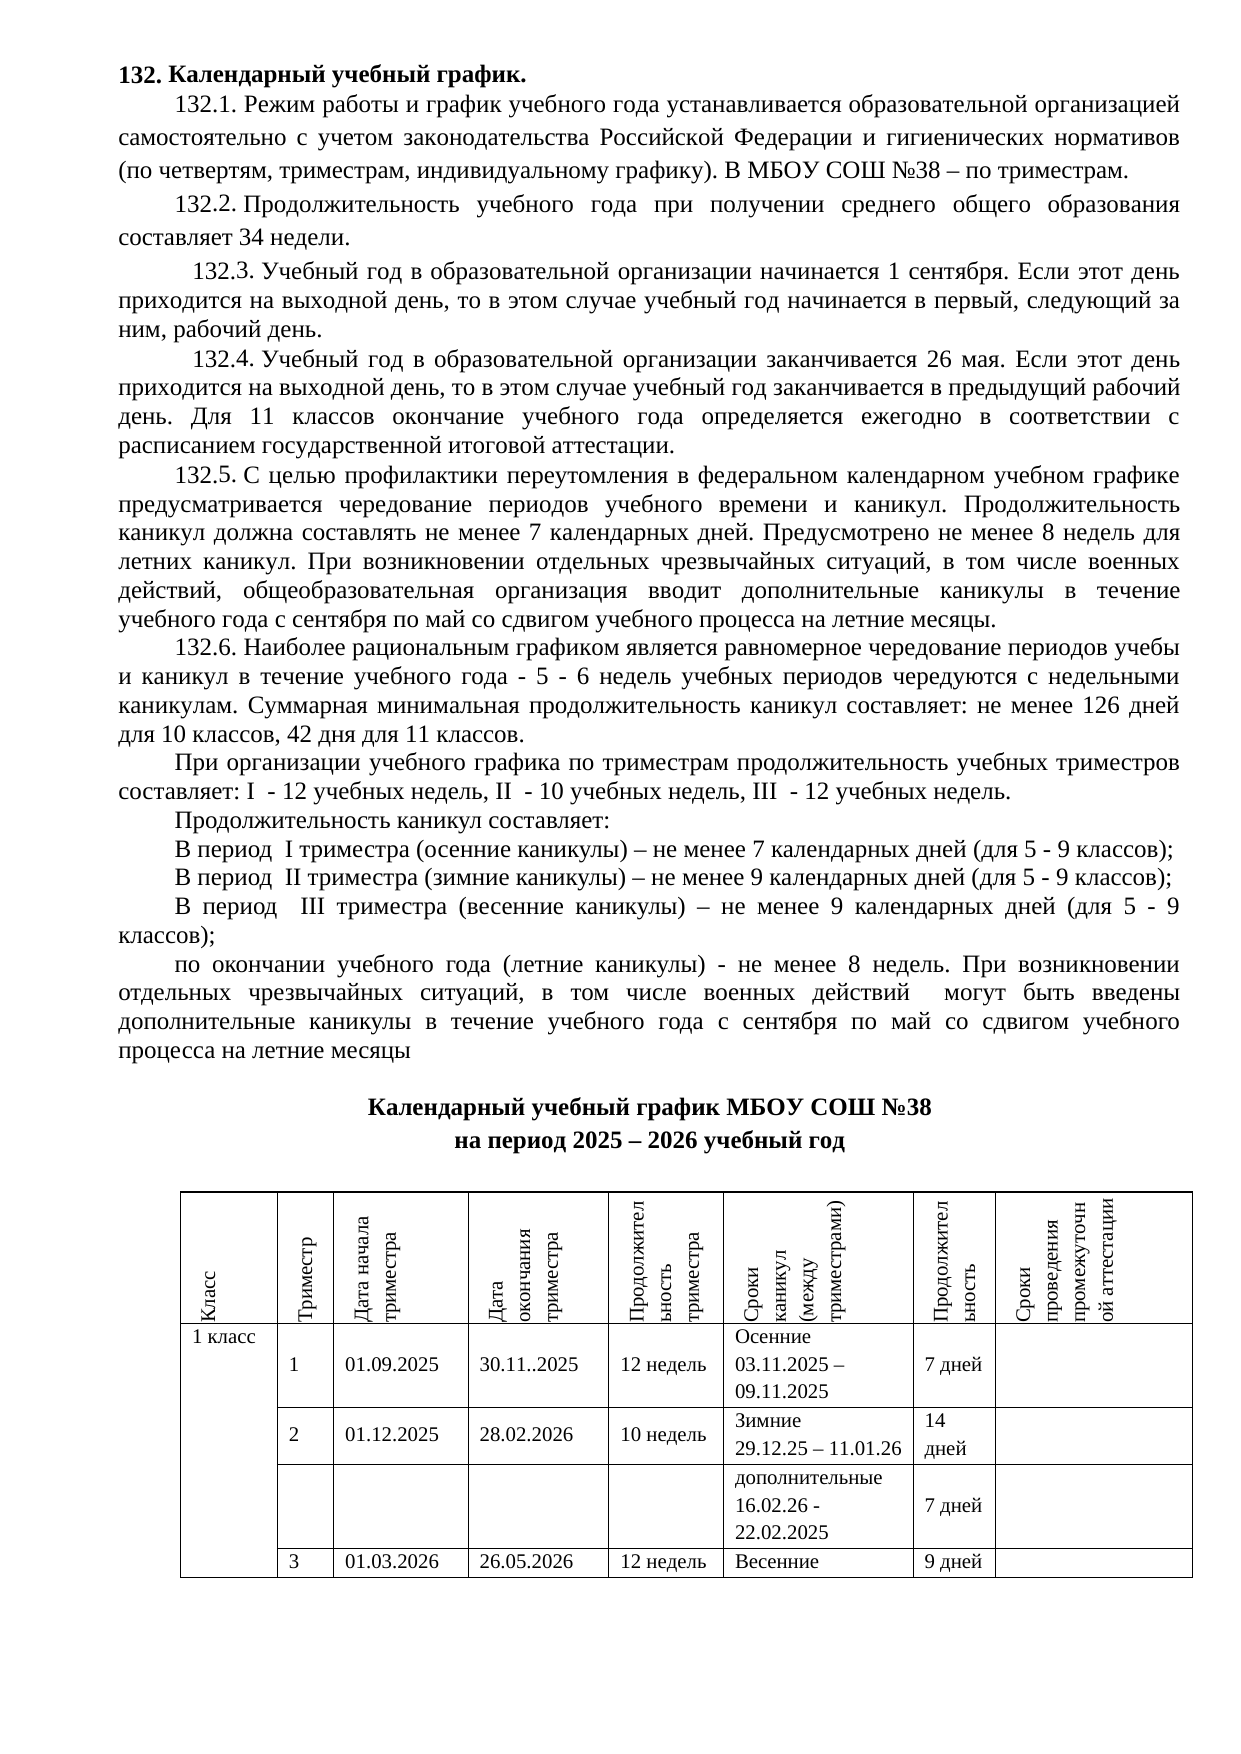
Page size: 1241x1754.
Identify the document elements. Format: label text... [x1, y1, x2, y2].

table_header Сроки проведения промежуточной аттестации [996, 1193, 1192, 1323]
table_header Продолжительность триместра [609, 1193, 723, 1323]
text 132.1. Режим работы и график учебного года устанавливается образовательной организацией самостоятельно с учетом законодательства Российской Федерации и гигиенических нормативов (по четвертям, триместрам, индивидуальному графику). В МБОУ СОШ №38 – по триместрам. [118, 89, 1181, 184]
table_header Продолжительность каникул [914, 1193, 995, 1323]
text При организации учебного графика по триместрам продолжительность учебных триместров составляет: I - 12 учебных недель, II - 10 учебных недель, III - 12 учебных недель. [118, 747, 1181, 805]
table_cell [996, 1408, 1192, 1464]
text 132.2. Продолжительность учебного года при получении среднего общего образования составляет 34 недели. [118, 188, 1181, 251]
table_cell 2 [278, 1408, 333, 1464]
table_cell Зимние 29.12.25 – 11.01.26 [724, 1408, 913, 1464]
table_header Класс [181, 1193, 277, 1323]
table_header Дата начала триместра [334, 1193, 468, 1323]
table_cell 7 дней [914, 1465, 995, 1548]
table_cell 30.11..2025 [469, 1324, 608, 1407]
table_cell 3 [278, 1549, 333, 1577]
table_cell 14 дней [914, 1408, 995, 1464]
table_cell [334, 1465, 468, 1548]
table_cell 1 класс [181, 1324, 277, 1577]
table_cell 26.05.2026 [469, 1549, 608, 1577]
table_header Триместр [278, 1193, 333, 1323]
text на период 2025 – 2026 учебный год [118, 1125, 1181, 1154]
table_header Сроки каникул (между триместрами) [724, 1193, 913, 1323]
table_cell 12 недель [609, 1324, 723, 1407]
text 132. Календарный учебный график. [118, 59, 1181, 89]
table_cell Осенние 03.11.2025 – 09.11.2025 [724, 1324, 913, 1407]
text В период II триместра (зимние каникулы) – не менее 9 календарных дней (для 5 - 9 классов); [118, 862, 1181, 891]
text 132.5. С целью профилактики переутомления в федеральном календарном учебном графике предусматривается чередование периодов учебного времени и каникул. Продолжительность каникул должна составлять не менее 7 календарных дней. Предусмотрено не менее 8 недель для летних каникул. При возникновении отдельных чрезвычайных ситуаций, в том числе военных действий, общеобразовательная организация вводит дополнительные каникулы в течение учебного года с сентября по май со сдвигом учебного процесса на летние месяцы. [118, 459, 1181, 632]
table_cell 1 [278, 1324, 333, 1407]
table_cell 10 недель [609, 1408, 723, 1464]
table_cell 7 дней [914, 1324, 995, 1407]
table_cell [996, 1324, 1192, 1407]
table_header Дата окончания триместра [469, 1193, 608, 1323]
table_cell [996, 1549, 1192, 1577]
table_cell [724, 1549, 913, 1577]
table_cell 01.09.2025 [334, 1324, 468, 1407]
text В период III триместра (весенние каникулы) – не менее 9 календарных дней (для 5 - 9 классов); [118, 891, 1181, 949]
table_cell 28.02.2026 [469, 1408, 608, 1464]
table_cell 01.12.2025 [334, 1408, 468, 1464]
table_cell [278, 1465, 333, 1548]
text по окончании учебного года (летние каникулы) - не менее 8 недель. При возникновении отдельных чрезвычайных ситуаций, в том числе военных действий могут быть введены дополнительные каникулы в течение учебного года с сентября по май со сдвигом учебного процесса на летние месяцы [118, 949, 1181, 1064]
table_cell [609, 1465, 723, 1548]
table_cell [469, 1465, 608, 1548]
table_cell дополнительные 16.02.26 - 22.02.2025 [724, 1465, 913, 1548]
table_cell 9 дней [914, 1549, 995, 1577]
text 132.3. Учебный год в образовательной организации начинается 1 сентября. Если этот день приходится на выходной день, то в этом случае учебный год начинается в первый, следующий за ним, рабочий день. [118, 255, 1181, 343]
text Продолжительность каникул составляет: [118, 805, 1181, 834]
table_cell 12 недель [609, 1549, 723, 1577]
text Календарный учебный график МБОУ СОШ №38 [118, 1092, 1181, 1121]
table_cell 01.03.2026 [334, 1549, 468, 1577]
text В период I триместра (осенние каникулы) – не менее 7 календарных дней (для 5 - 9 классов); [118, 834, 1181, 862]
text 132.4. Учебный год в образовательной организации заканчивается 26 мая. Если этот день приходится на выходной день, то в этом случае учебный год заканчивается в предыдущий рабочий день. Для 11 классов окончание учебного года определяется ежегодно в соответствии с расписанием государственной итоговой аттестации. [118, 343, 1181, 459]
text 132.6. Наиболее рациональным графиком является равномерное чередование периодов учебы и каникул в течение учебного года - 5 - 6 недель учебных периодов чередуются с недельными каникулам. Суммарная минимальная продолжительность каникул составляет: не менее 126 дней для 10 классов, 42 дня для 11 классов. [118, 632, 1181, 747]
table_cell [996, 1465, 1192, 1548]
